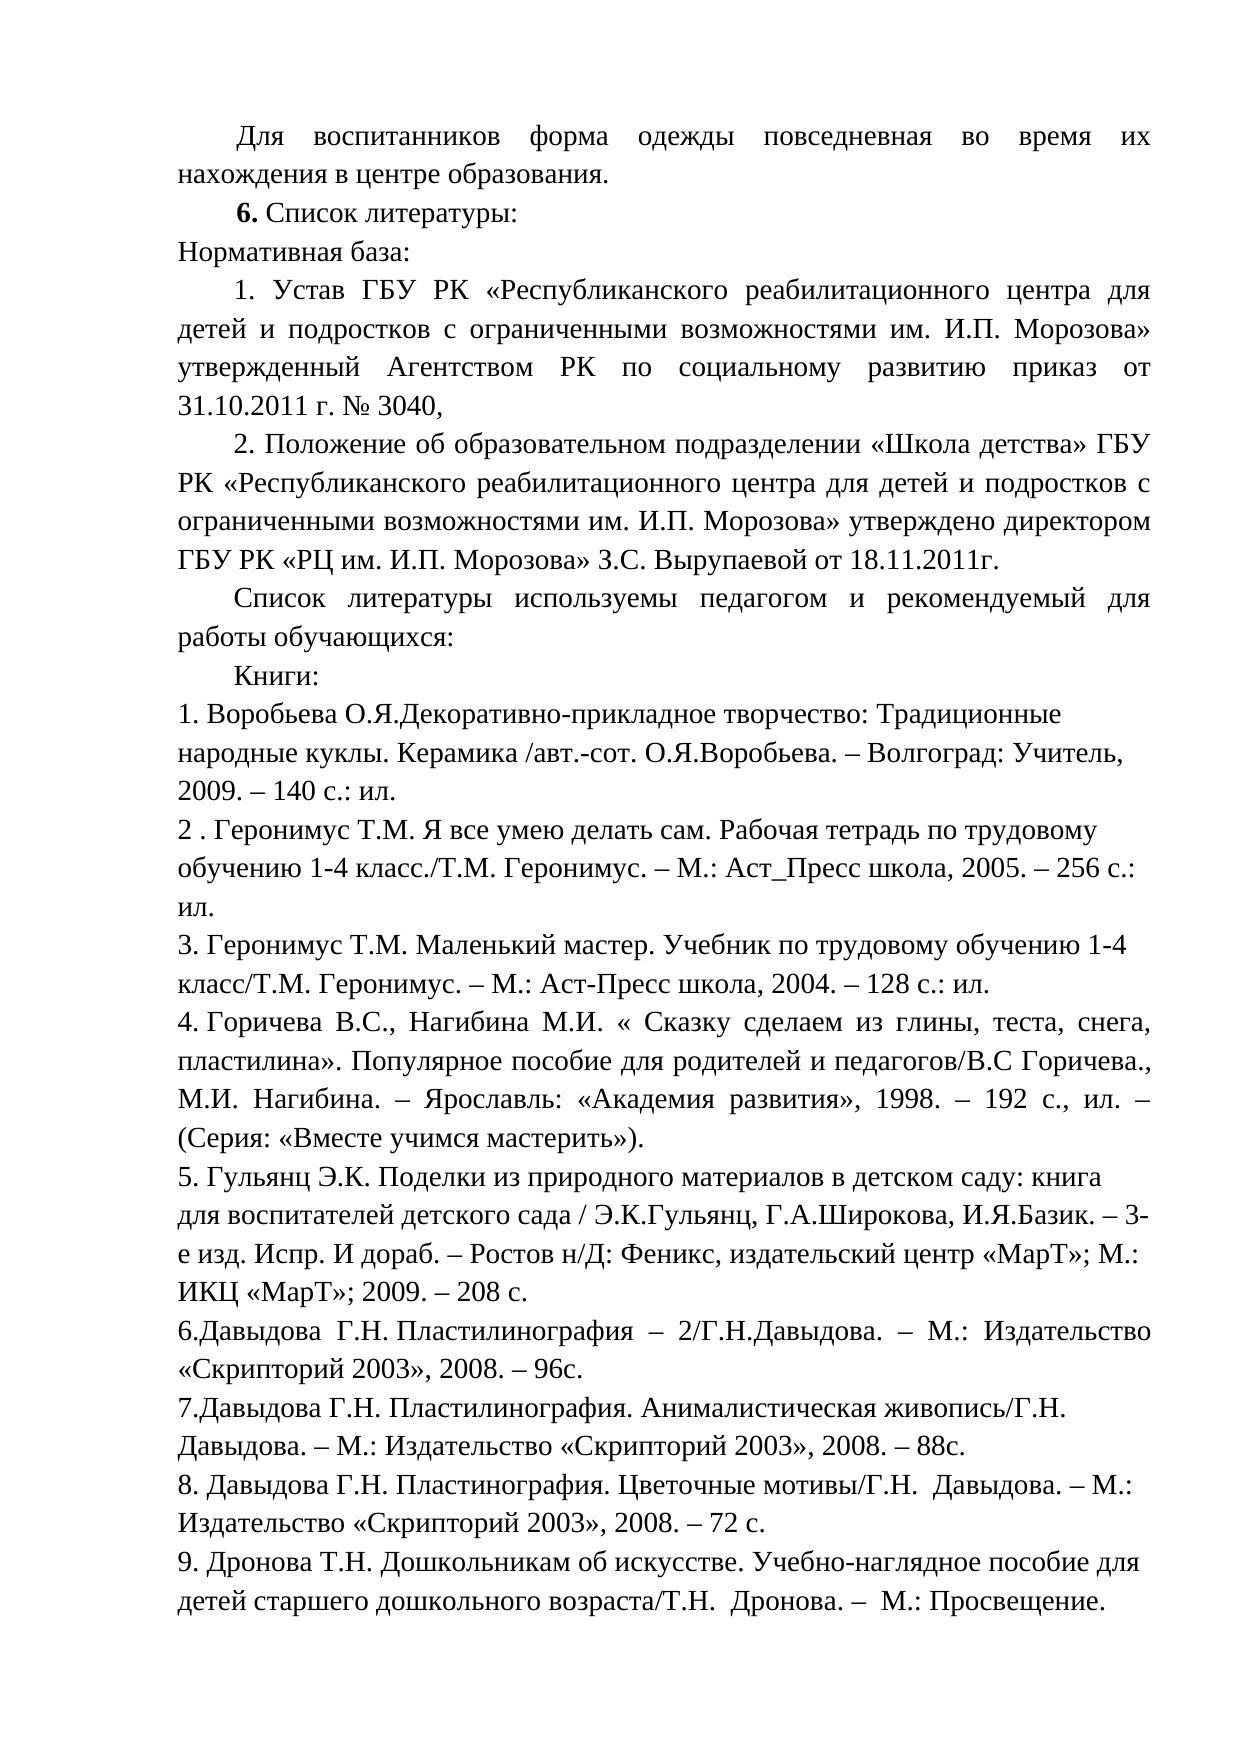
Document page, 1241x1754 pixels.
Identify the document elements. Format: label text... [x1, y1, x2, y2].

text 6. Список литературы: [177, 195, 1152, 229]
text 1. Воробьева О.Я.Декоративно-прикладное творчество: Традиционные народные куклы. Керамика /авт.-сот. О.Я.Воробьева. – Волгоград: Учитель, 2009. – 140 с.: ил. [177, 696, 1152, 807]
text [177, 1544, 1152, 1616]
text 6.Давыдова Г.Н. Пластилинография – 2/Г.Н.Давыдова. – М.: Издательство «Скрипторий 2003», 2008. – 96с. [177, 1313, 1152, 1385]
text Для воспитанников форма одежды повседневная во время их нахождения в центре образования. [177, 118, 1152, 190]
text 1. Устав ГБУ РК «Республиканского реабилитационного центра для детей и подростков с ограниченными возможностями им. И.П. Морозова» утвержденный Агентством РК по социальному развитию приказ от 31.10.2011 г. № 3040, [177, 272, 1152, 421]
text 3. Геронимус Т.М. Маленький мастер. Учебник по трудовому обучению 1-4 класс/Т.М. Геронимус. – М.: Аст-Пресс школа, 2004. – 128 с.: ил. [177, 927, 1152, 999]
text Нормативная база: [177, 234, 1152, 267]
text 2. Положение об образовательном подразделении «Школа детства» ГБУ РК «Республиканского реабилитационного центра для детей и подростков с ограниченными возможностями им. И.П. Морозова» утверждено директором ГБУ РК «РЦ им. И.П. Морозова» З.С. Вырупаевой от 18.11.2011г. [177, 426, 1152, 576]
text 5. Гульянц Э.К. Поделки из природного материалов в детском саду: книга для воспитателей детского сада / Э.К.Гульянц, Г.А.Широкова, И.Я.Базик. – 3-е изд. Испр. И дораб. – Ростов н/Д: Феникс, издательский центр «МарТ»; М.: ИКЦ «МарТ»; 2009. – 208 с. [177, 1159, 1152, 1308]
text Книги: [177, 658, 1152, 691]
text 8. Давыдова Г.Н. Пластинография. Цветочные мотивы/Г.Н. Давыдова. – М.: Издательство «Скрипторий 2003», 2008. – 72 с. [177, 1467, 1152, 1539]
text 7.Давыдова Г.Н. Пластилинография. Анималистическая живопись/Г.Н. Давыдова. – М.: Издательство «Скрипторий 2003», 2008. – 88с. [177, 1390, 1152, 1462]
text 4. Горичева В.С., Нагибина М.И. « Сказку сделаем из глины, теста, снега, пластилина». Популярное пособие для родителей и педагогов/В.С Горичева., М.И. Нагибина. – Ярославль: «Академия развития», 1998. – 192 с., ил. – (Серия: «Вместе учимся мастерить»). [177, 1004, 1152, 1154]
text 2 . Геронимус Т.М. Я все умею делать сам. Рабочая тетрадь по трудовому обучению 1-4 класс./Т.М. Геронимус. – М.: Аст_Пресс школа, 2005. – 256 с.: ил. [177, 812, 1152, 922]
text Список литературы используемы педагогом и рекомендуемый для работы обучающихся: [177, 581, 1152, 653]
